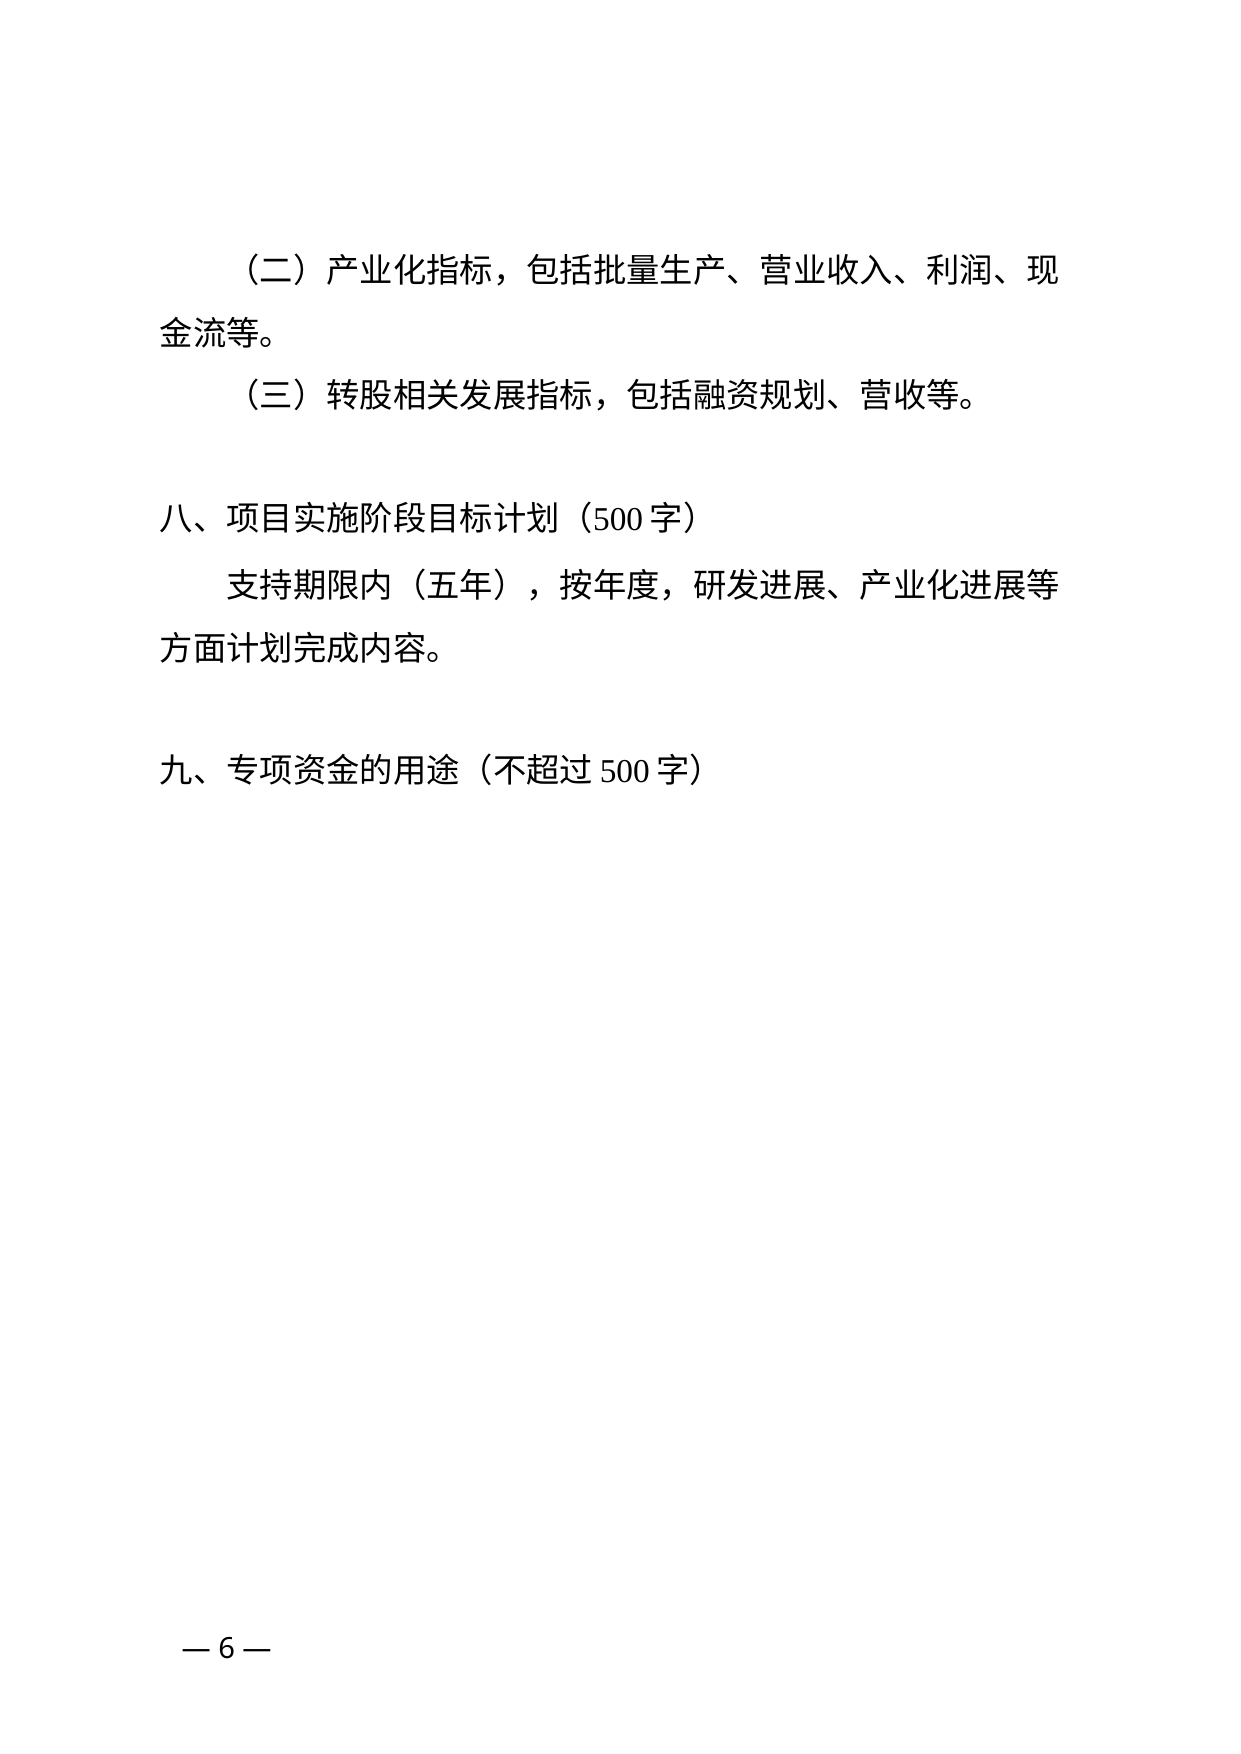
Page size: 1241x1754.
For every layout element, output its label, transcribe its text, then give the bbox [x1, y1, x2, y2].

text 支持期限内（五年），按年度，研发进展、产业化进展等方面计划完成内容。 [159, 548, 1081, 673]
text 八、项目实施阶段目标计划（500字） [159, 483, 1081, 548]
text （二）产业化指标，包括批量生产、营业收入、利润、现金流等。 [159, 233, 1081, 358]
text 九、专项资金的用途（不超过500字） [159, 735, 1081, 800]
text （三）转股相关发展指标，包括融资规划、营收等。 [159, 358, 1081, 420]
